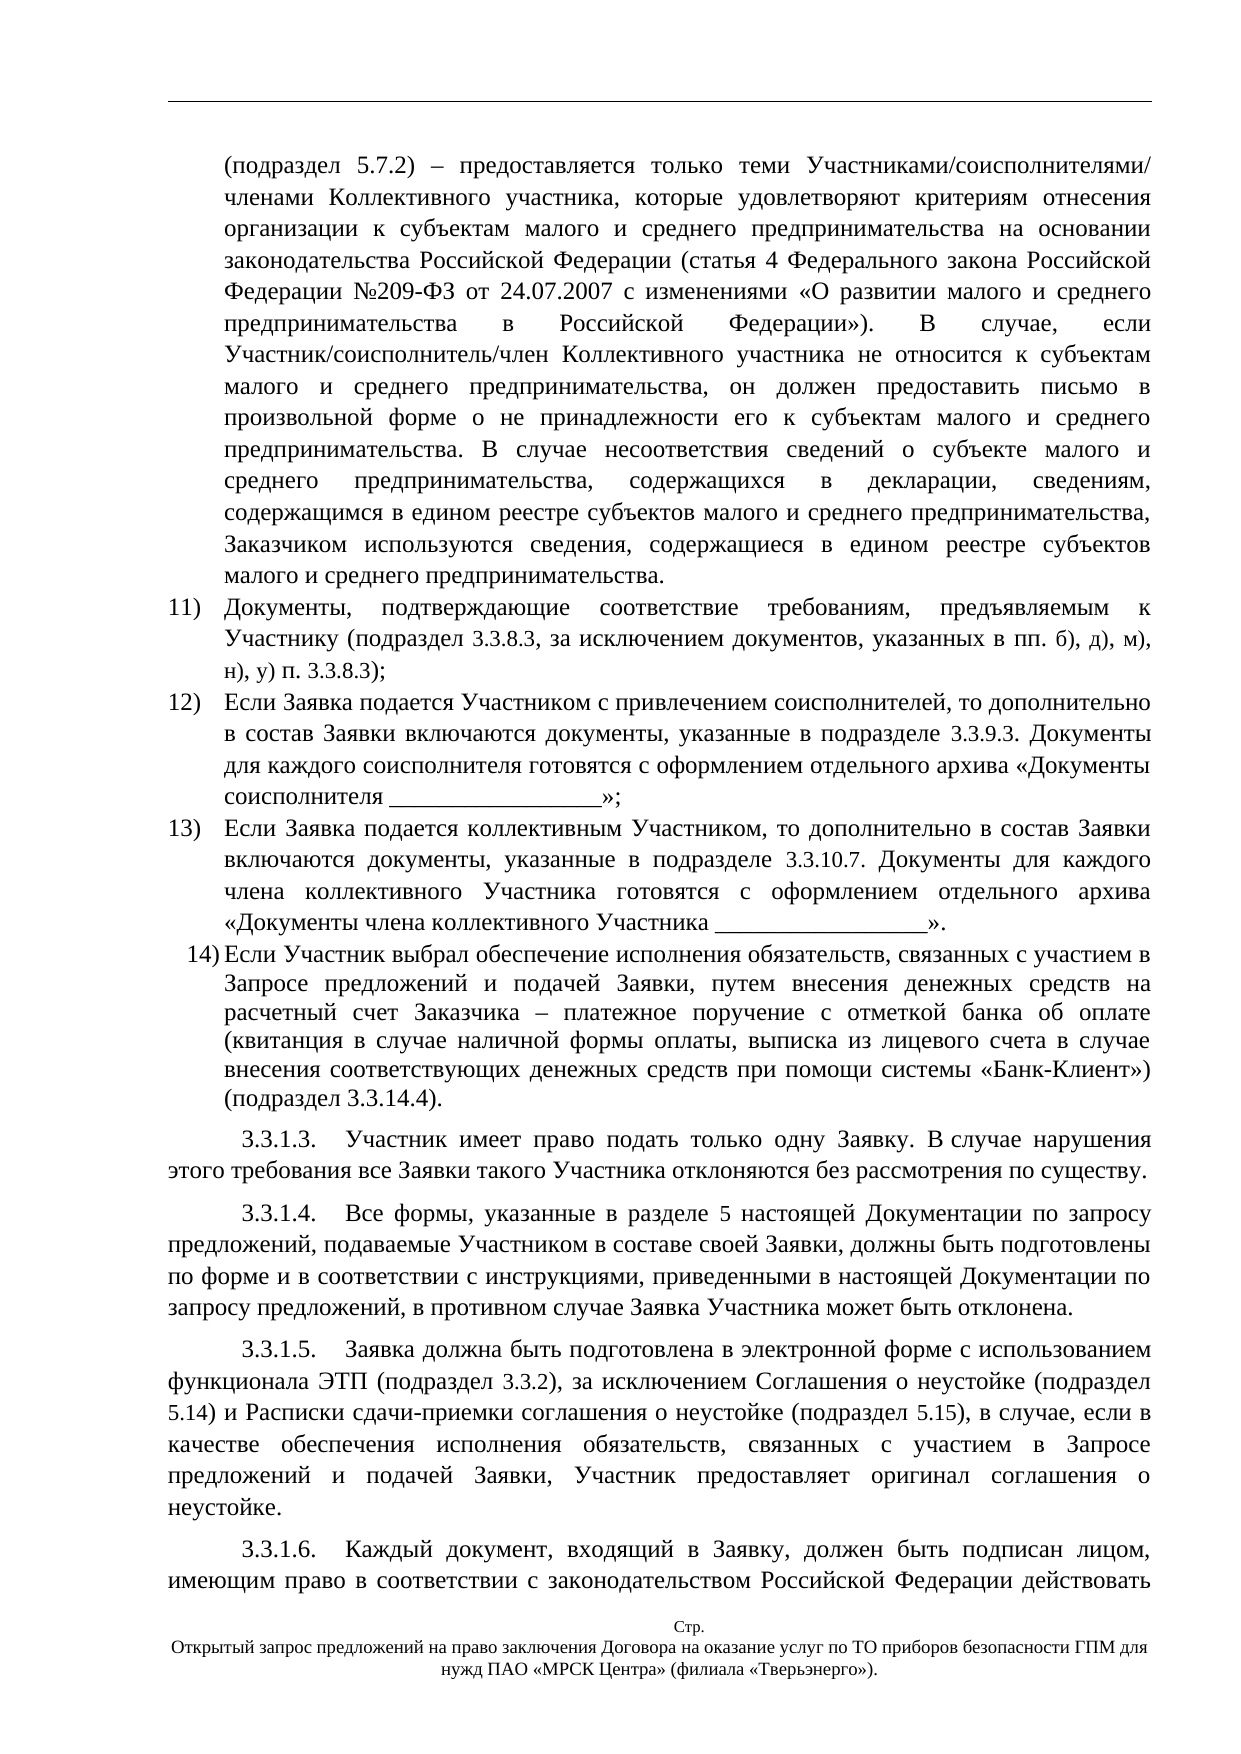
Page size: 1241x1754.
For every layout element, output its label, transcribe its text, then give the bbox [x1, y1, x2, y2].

list Заявка должна быть подготовлена в электронной форме с использованием функционала ЭТП (подраздел 3.3.2), за исключением Соглашения о неустойке (подраздел 5.14) и Расписки сдачи-приемки соглашения о неустойке (подраздел 5.15), в случае, если в качестве обеспечения исполнения обязательств, связанных с участием в Запросе предложений и подачей Заявки, Участник предоставляет оригинал соглашения о неустойке. [168, 1334, 1152, 1521]
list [168, 1534, 1152, 1594]
list Участник имеет право подать только одну Заявку. В случае нарушения этого требования все Заявки такого Участника отклоняются без рассмотрения по существу. [168, 1124, 1152, 1184]
list Если Заявка подается Участником с привлечением соисполнителей, то дополнительно в состав Заявки включаются документы, указанные в подразделе 3.3.9.3. Документы для каждого соисполнителя готовятся с оформлением отдельного архива «Документы соисполнителя _________________»; [168, 687, 1152, 810]
list Все формы, указанные в разделе 5 настоящей Документации по запросу предложений, подаваемые Участником в составе своей Заявки, должны быть подготовлены по форме и в соответствии с инструкциями, приведенными в настоящей Документации по запросу предложений, в противном случае Заявка Участника может быть отклонена. [168, 1198, 1152, 1321]
list Документы, подтверждающие соответствие требованиям, предъявляемым к Участнику (подраздел 3.3.8.3, за исключением документов, указанных в пп. б), д), м), н), у) п. 3.3.8.3); [168, 592, 1152, 684]
list Если Участник выбрал обеспечение исполнения обязательств, связанных с участием в Запросе предложений и подачей Заявки, путем внесения денежных средств на расчетный счет Заказчика – платежное поручение с отметкой банка об оплате (квитанция в случае наличной формы оплаты, выписка из лицевого счета в случае внесения соответствующих денежных средств при помощи системы «Банк-Клиент») (подраздел 3.3.14.4). [186, 939, 1152, 1112]
list Если Заявка подается коллективным Участником, то дополнительно в состав Заявки включаются документы, указанные в подразделе 3.3.10.7. Документы для каждого члена коллективного Участника готовятся с оформлением отдельного архива «Документы члена коллективного Участника _________________». [168, 813, 1152, 936]
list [168, 150, 1152, 589]
